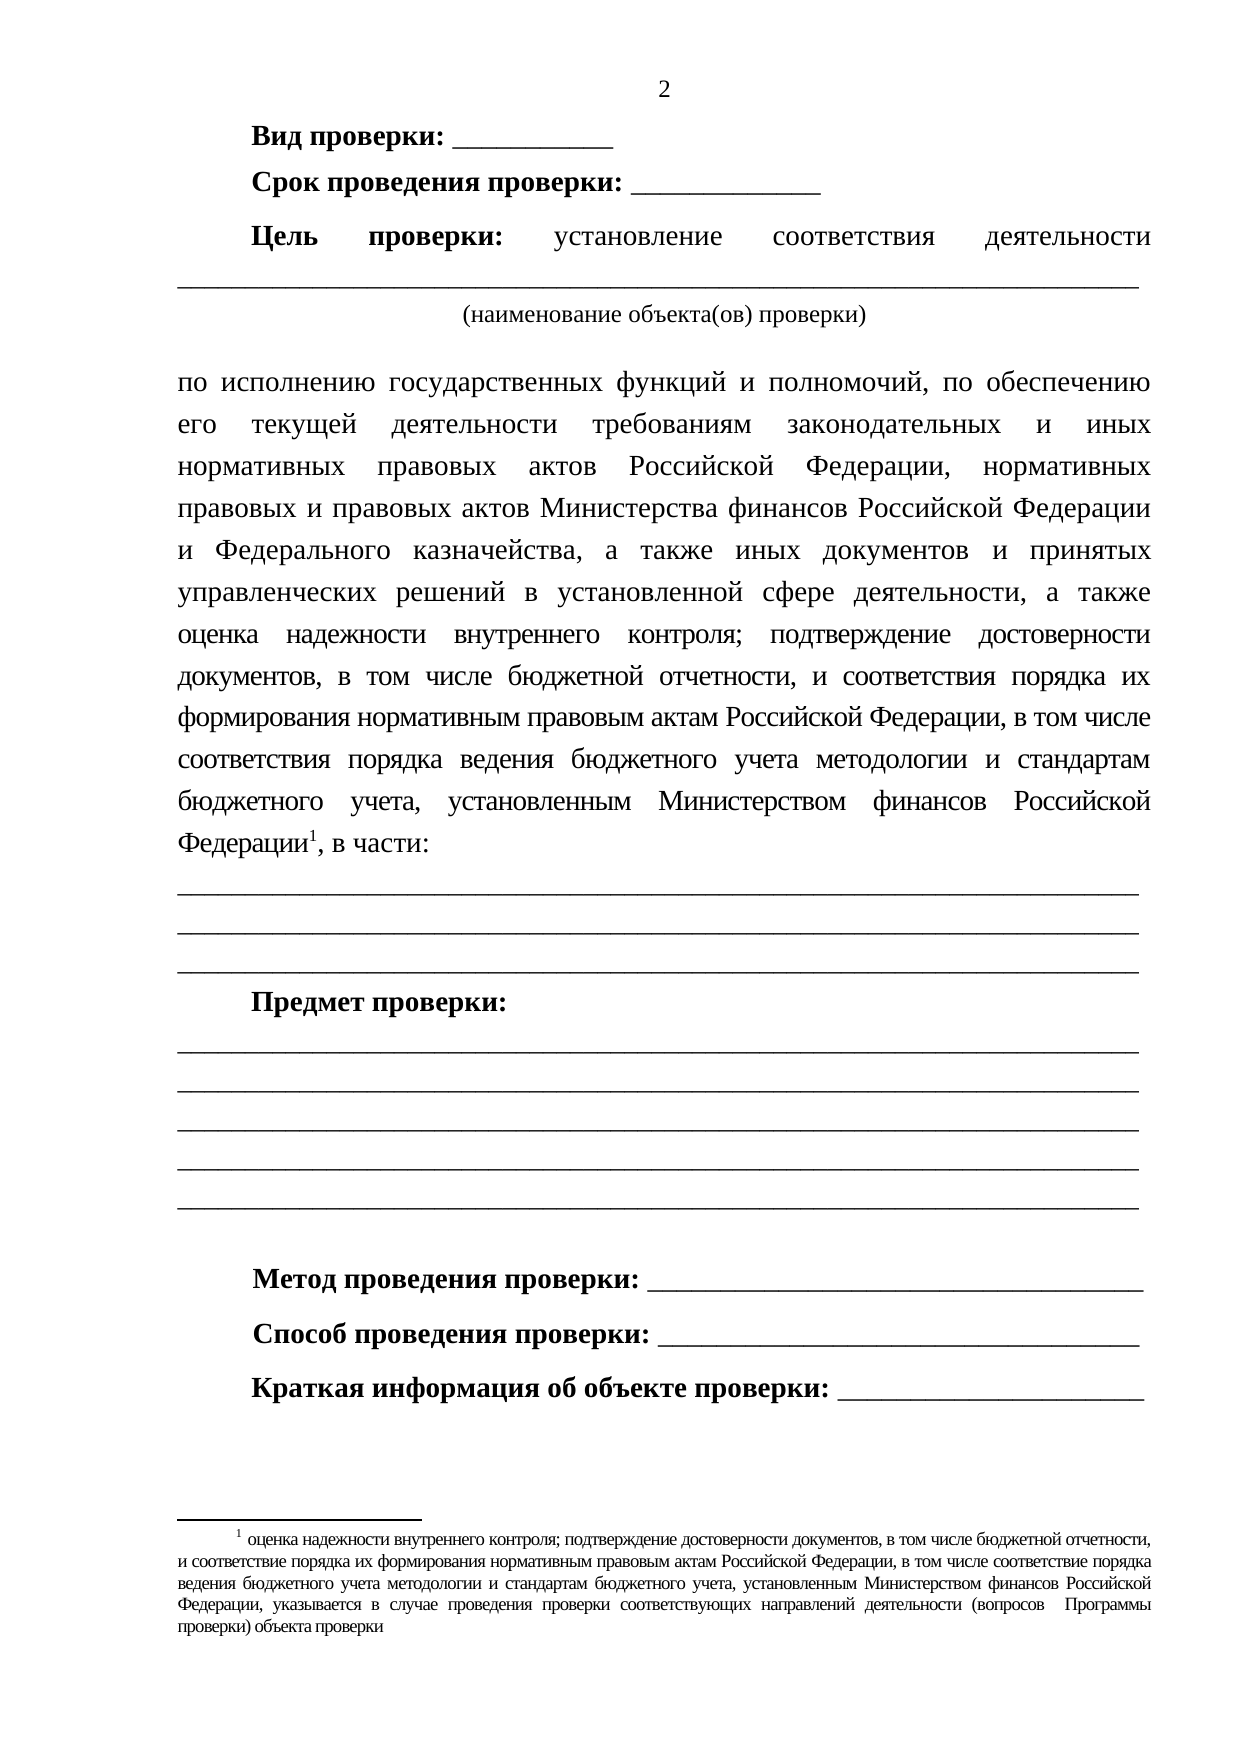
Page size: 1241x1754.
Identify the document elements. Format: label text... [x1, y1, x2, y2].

text ___________________________________________________________________________________________________________________________________________________________________________________________________________________________________________________________________________________________________________________________________________________________________ [177, 1026, 1152, 1212]
text Способ проведения проверки: _________________________________ [177, 1316, 1152, 1349]
text по исполнению государственных функций и полномочий, по обеспечению его текущей деятельности требованиям законодательных и иных нормативных правовых актов Российской Федерации, нормативных правовых и правовых актов Министерства финансов Российской Федерации и Федерального казначейства, а также иных документов и принятых управленческих решений в установленной сфере деятельности, а также оценка надежности внутреннего контроля; подтверждение достоверности документов, в том числе бюджетной отчетности, и соответствия порядка их формирования нормативным правовым актам Российской Федерации, в том числе соответствия порядка ведения бюджетного учета методологии и стандартам бюджетного учета, установленным Министерством финансов Российской Федерации, в части: [177, 364, 1152, 859]
text Срок проведения проверки: _____________ [177, 164, 1152, 198]
text Цель проверки: установление соответствия деятельности _______________________________________________________________________ [177, 218, 1152, 291]
text Метод проведения проверки: __________________________________ [177, 1262, 1152, 1295]
text (наименование объекта(ов) проверки) [177, 299, 1152, 327]
text _____________________________________________________________________________________________________________________________________________________________________________________________________________________ [177, 867, 1152, 976]
text Краткая информация об объекте проверки: _____________________ [177, 1370, 1152, 1404]
text Предмет проверки: [177, 984, 1152, 1017]
text Вид проверки: ___________ [177, 118, 1152, 152]
